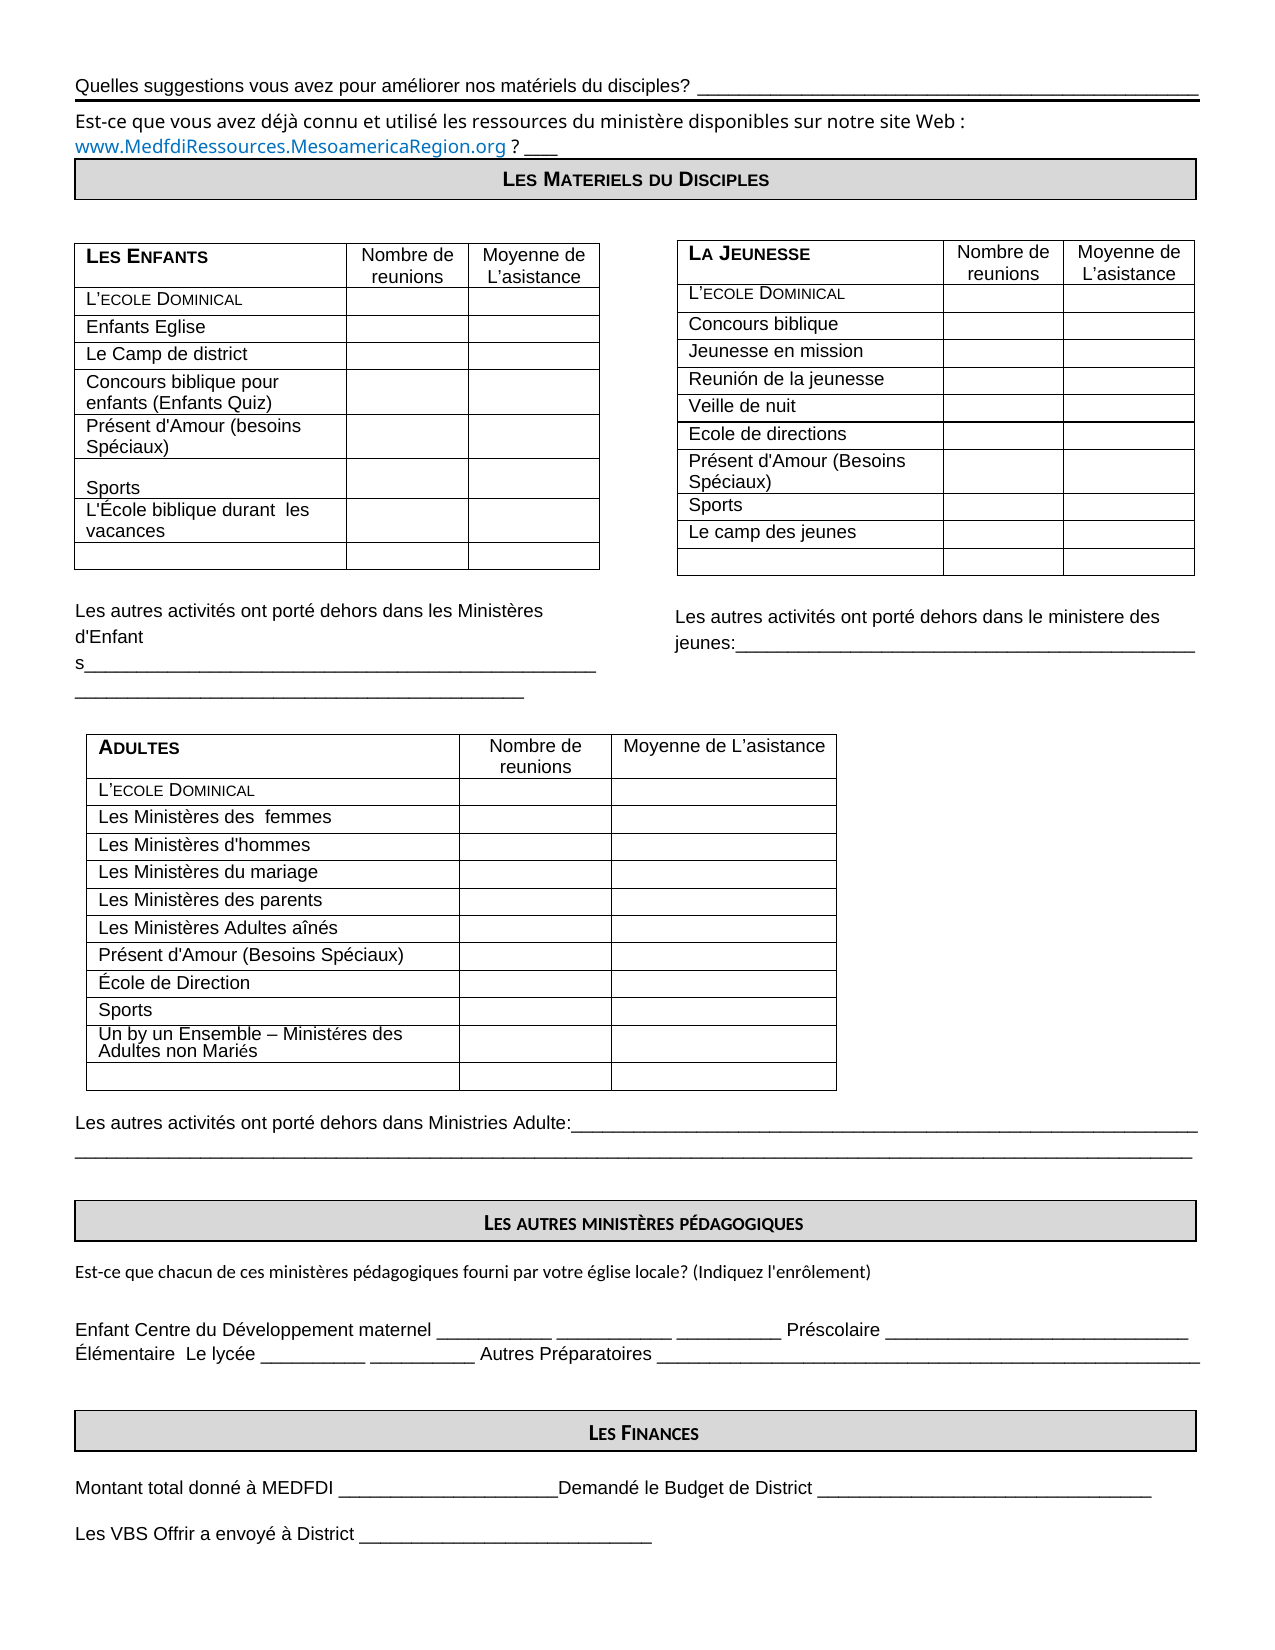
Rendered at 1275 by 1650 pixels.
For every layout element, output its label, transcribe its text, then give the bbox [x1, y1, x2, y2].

table_cell Les Ministères d'hommes [87, 834, 459, 860]
table_cell [1064, 313, 1194, 339]
table_cell Les Ministères du mariage [87, 861, 459, 887]
table_cell [347, 370, 468, 413]
table_cell [460, 889, 611, 915]
table_cell [347, 459, 468, 497]
table_cell [944, 423, 1063, 449]
text Est-ce que chacun de ces ministères pédagogiques fourni par votre église locale? (Indiquez l'enrôlement) Enfant Centre du Développement maternel ___________ ___________ __________ Préscolaire _____________________________ Élémentaire Le lycée __________ __________ Autres Préparatoires ____________________________________________________ [75, 1260, 1200, 1365]
table_cell Enfants Eglise [75, 316, 346, 342]
table_cell Concours biblique [678, 313, 943, 339]
table_cell Concours biblique pour enfants (Enfants Quiz) [75, 370, 346, 413]
table_header Moyenne de L’asistance [612, 735, 836, 778]
table_cell Présent d'Amour (besoins Spéciaux) [75, 415, 346, 458]
table_cell [347, 415, 468, 458]
table_cell [347, 288, 468, 314]
table_cell Le Camp de district [75, 343, 346, 369]
table_cell [612, 1026, 836, 1062]
table_cell [469, 543, 599, 569]
text Les VBS Offrir a envoyé à District ____________________________ [75, 1522, 1200, 1544]
table_cell [944, 395, 1063, 421]
text Montant total donné à MEDFDI _____________________Demandé le Budget de District ________________________________ [75, 1477, 1200, 1498]
table_cell [469, 288, 599, 314]
table_cell Sports [87, 998, 459, 1024]
table_cell [460, 1063, 611, 1089]
table_cell [1064, 285, 1194, 312]
table_cell [612, 998, 836, 1024]
table_cell [460, 861, 611, 887]
table_cell [460, 916, 611, 942]
table_cell [347, 316, 468, 342]
table_cell L’ecole Dominical [87, 779, 459, 805]
table_header La Jeunesse [678, 241, 943, 284]
table_cell [1064, 340, 1194, 367]
text ___________________________________________________________________________________________________________ [75, 1138, 1200, 1194]
table_cell Le camp des jeunes [678, 521, 943, 548]
table_cell [1064, 549, 1194, 575]
table_cell École de Direction [87, 971, 459, 997]
table_cell [347, 499, 468, 542]
table_header Adultes [87, 735, 459, 778]
table_cell [944, 521, 1063, 548]
table_cell [1064, 395, 1194, 421]
table_header Moyenne de L’asistance [469, 244, 599, 287]
table_cell [469, 499, 599, 542]
table_cell L'École biblique durant les vacances [75, 499, 346, 542]
table_cell [75, 543, 346, 569]
table_cell [1064, 423, 1194, 449]
table_cell Un by un Ensemble – Ministéres des Adultes non Mariés [87, 1026, 459, 1062]
table_cell [460, 998, 611, 1024]
table_header Les Enfants [75, 244, 346, 287]
table_cell Les Ministères des femmes [87, 806, 459, 833]
table_cell [944, 549, 1063, 575]
table_cell [1064, 368, 1194, 394]
table_header Nombre de reunions [347, 244, 468, 287]
table_cell [469, 370, 599, 413]
table_cell [469, 316, 599, 342]
table_cell [612, 943, 836, 970]
text Les autres activités ont porté dehors dans Ministries Adulte:____________________________________________________________ [75, 1112, 1200, 1134]
table_cell [612, 971, 836, 997]
table_cell [87, 1063, 459, 1089]
table_cell [612, 916, 836, 942]
table_cell [460, 1026, 611, 1062]
table_cell [678, 549, 943, 575]
table_cell [460, 779, 611, 805]
text Quelles suggestions vous avez pour améliorer nos matériels du disciples? ________________________________________________ [75, 75, 1200, 99]
text Est-ce que vous avez déjà connu et utilisé les ressources du ministère disponibles sur notre site Web : www.MedfdiRessources.MesoamericaRegion.org ? ____ [75, 108, 1200, 159]
table_cell [347, 543, 468, 569]
table_cell Présent d'Amour (Besoins Spéciaux) [678, 450, 943, 493]
text Les autres activités ont porté dehors dans le ministere des jeunes:____________________________________________ [675, 606, 1200, 654]
table_cell [944, 313, 1063, 339]
table_cell [469, 343, 599, 369]
table_cell [944, 494, 1063, 520]
table_cell [460, 834, 611, 860]
text Les autres activités ont porté dehors dans les Ministères d'Enfants____________________________________________________________________________________________ [75, 600, 600, 734]
table_cell Les Ministères Adultes aînés [87, 916, 459, 942]
table_cell [612, 861, 836, 887]
table_cell [612, 806, 836, 833]
table_cell Les Ministères des parents [87, 889, 459, 915]
table_cell Présent d'Amour (Besoins Spéciaux) [87, 943, 459, 970]
table_cell [944, 450, 1063, 493]
table_cell Reunión de la jeunesse [678, 368, 943, 394]
table_cell [944, 340, 1063, 367]
table_cell [612, 834, 836, 860]
table_header Moyenne de L’asistance [1064, 241, 1194, 284]
table_cell Jeunesse en mission [678, 340, 943, 367]
table_cell [1064, 521, 1194, 548]
table_cell [612, 889, 836, 915]
table_header Nombre de reunions [460, 735, 611, 778]
table_cell [460, 806, 611, 833]
table_cell [460, 943, 611, 970]
table_cell [612, 1063, 836, 1089]
table_cell Veille de nuit [678, 395, 943, 421]
table_cell Sports [75, 459, 346, 497]
table_cell [469, 459, 599, 497]
table_cell [1064, 494, 1194, 520]
table_cell Ecole de directions [678, 423, 943, 449]
table_cell [612, 779, 836, 805]
table_cell [469, 415, 599, 458]
table_cell [944, 285, 1063, 312]
table_header Nombre de reunions [944, 241, 1063, 284]
table_cell [460, 971, 611, 997]
table_cell [347, 343, 468, 369]
table_cell [944, 368, 1063, 394]
table_cell [1064, 450, 1194, 493]
table_cell L’ecole Dominical [678, 285, 943, 312]
table_cell Sports [678, 494, 943, 520]
table_cell L’ecole Dominical [75, 288, 346, 314]
